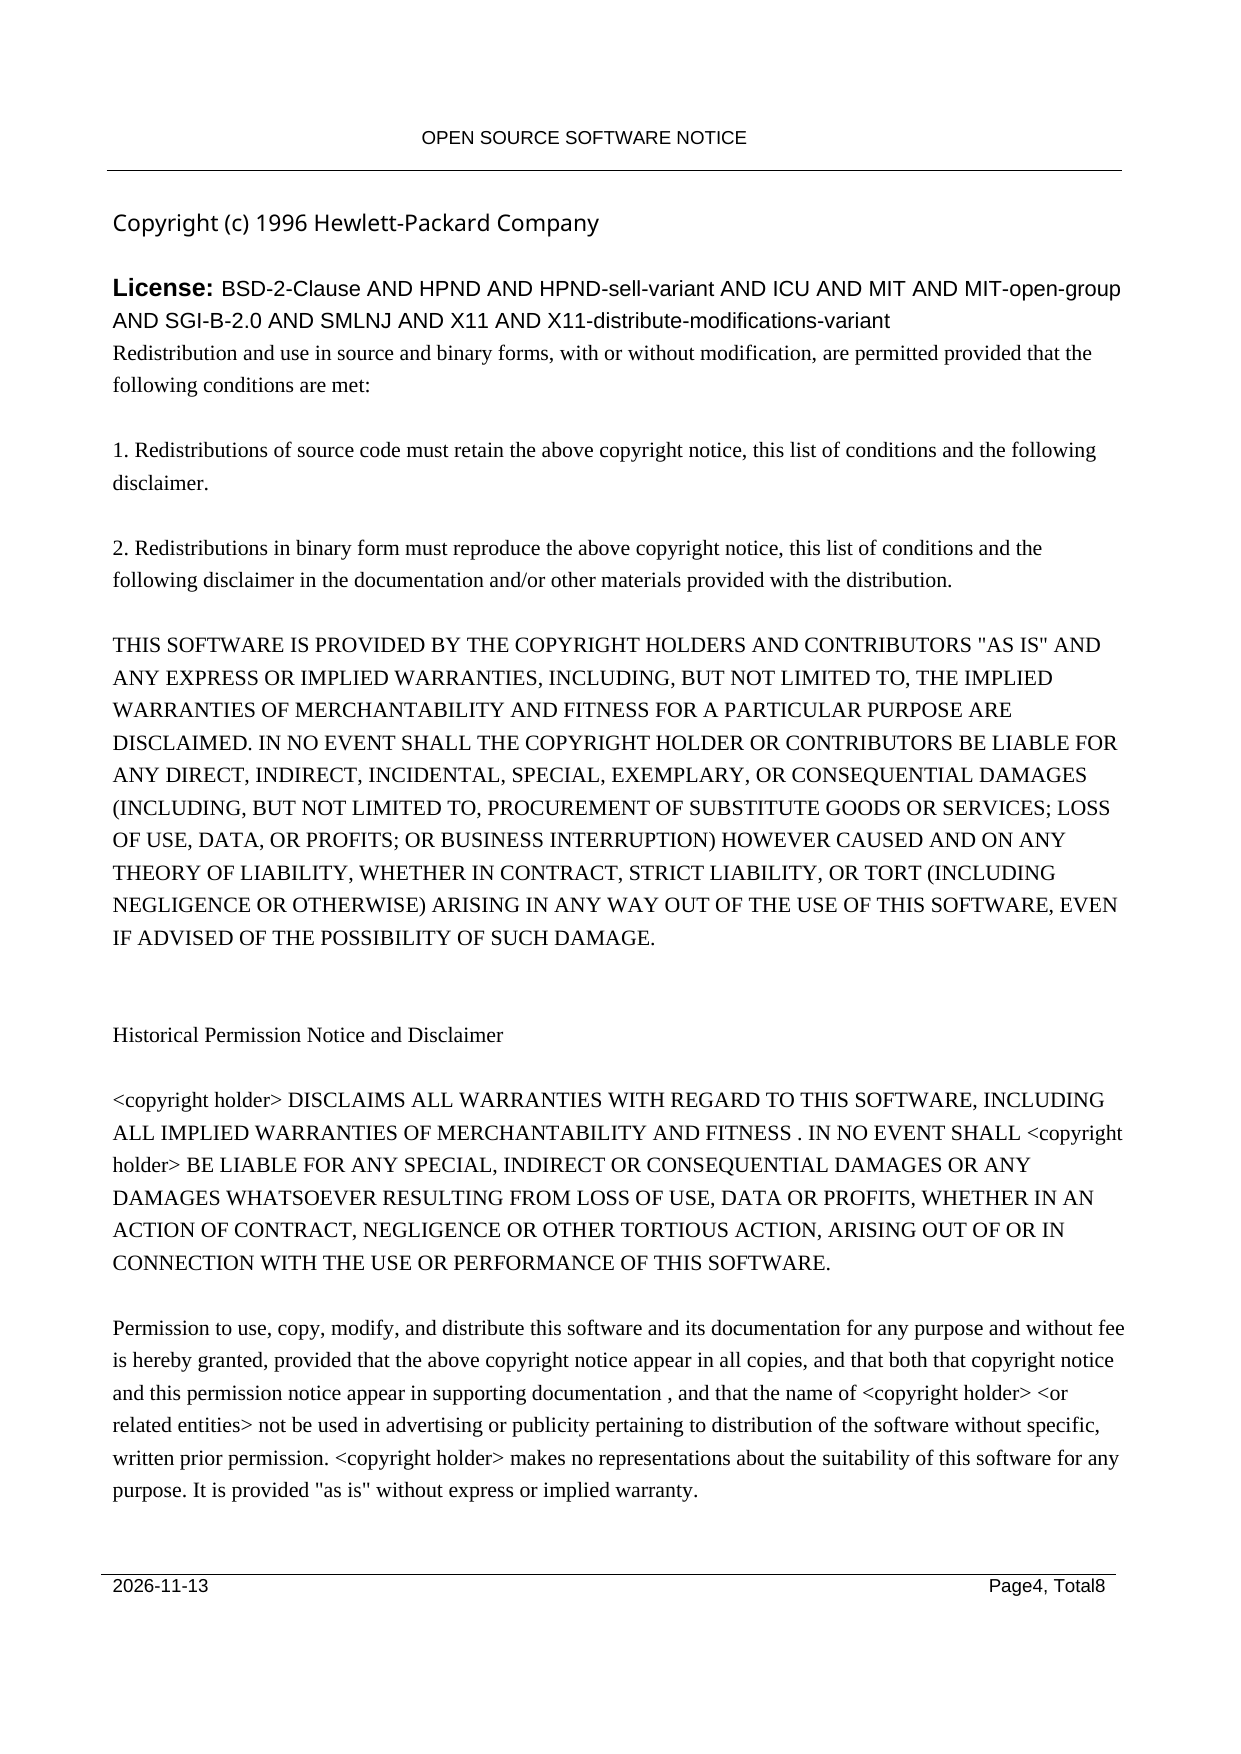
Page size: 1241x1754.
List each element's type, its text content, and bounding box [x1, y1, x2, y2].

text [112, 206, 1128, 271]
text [112, 336, 1128, 1506]
text License: BSD-2-Clause AND HPND AND HPND-sell-variant AND ICU AND MIT AND MIT-open-group AND SGI-B-2.0 AND SMLNJ AND X11 AND X11-distribute-modifications-variant [112, 271, 1128, 336]
